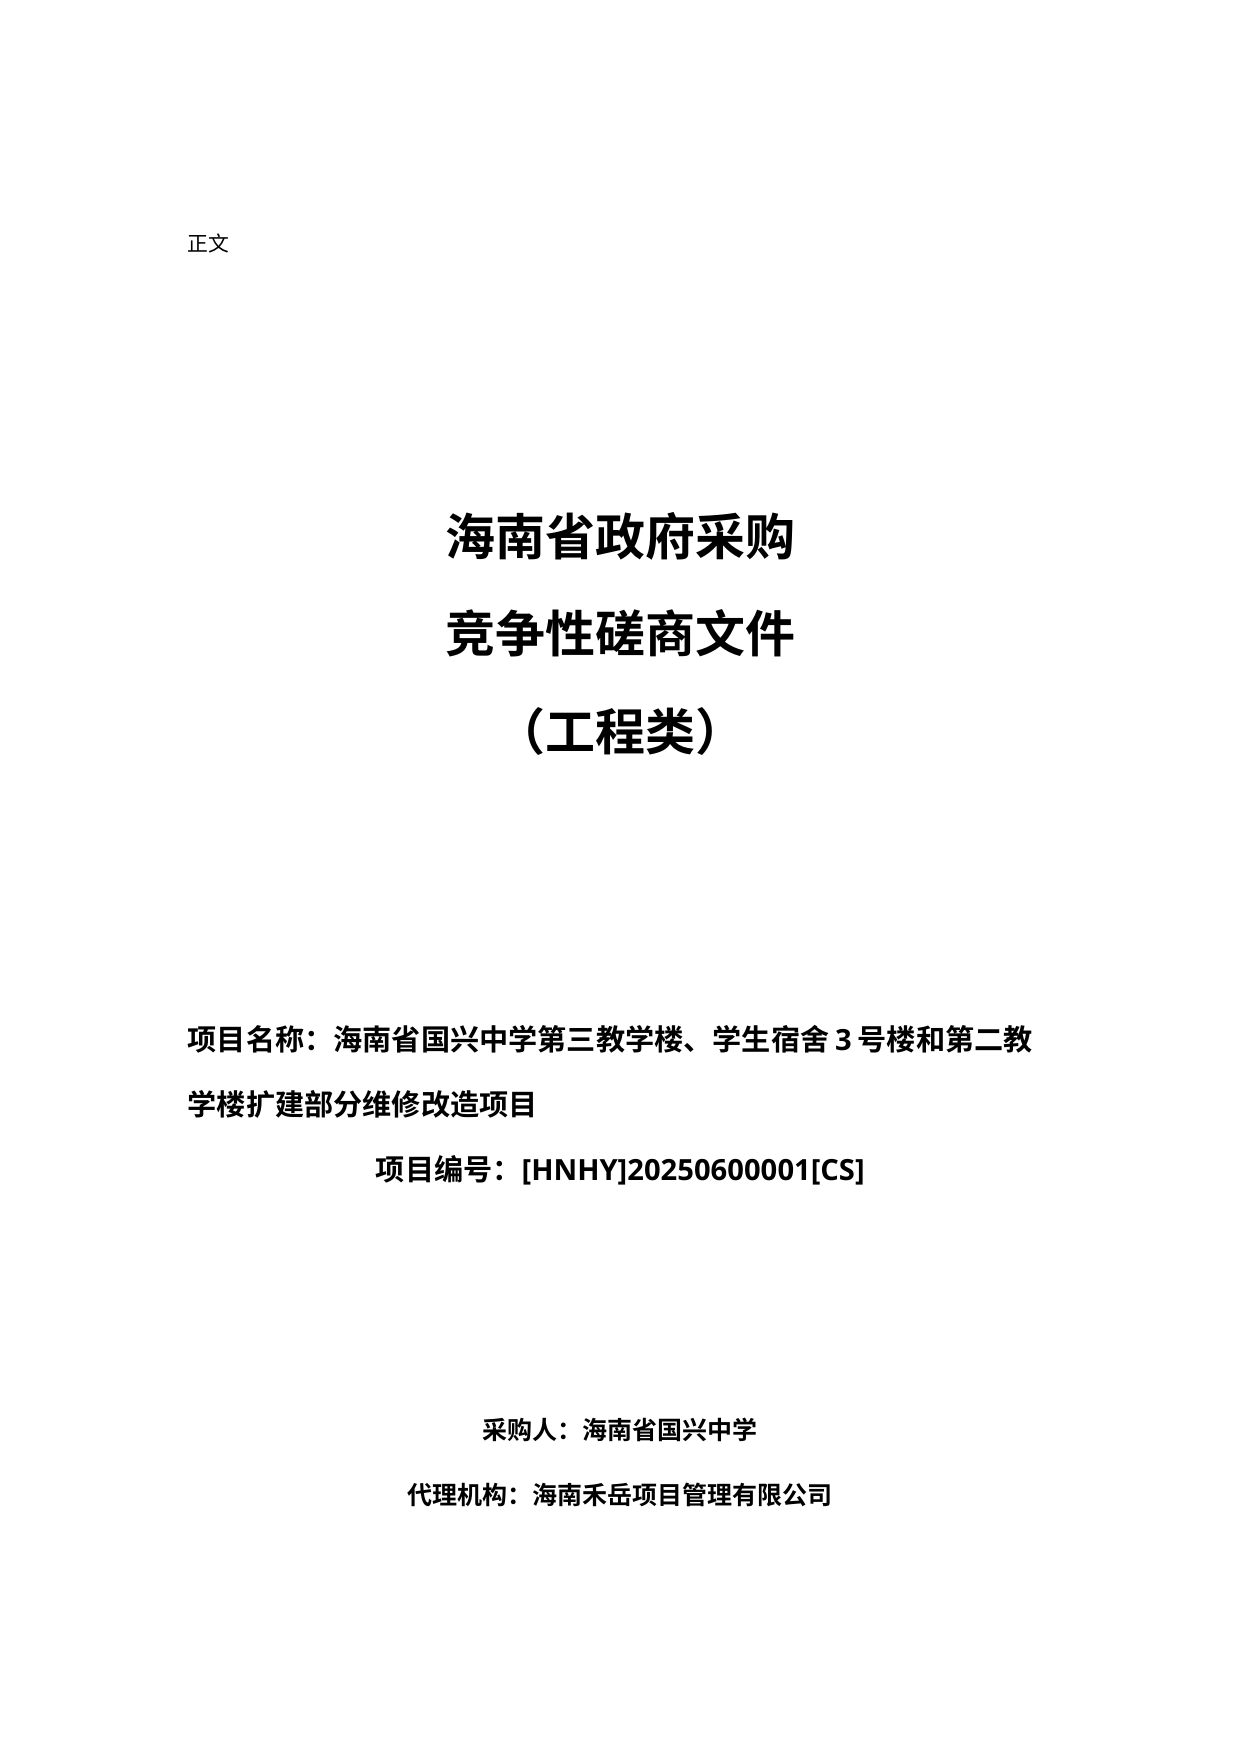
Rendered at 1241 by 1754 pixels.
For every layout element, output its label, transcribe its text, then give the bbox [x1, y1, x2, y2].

text 竞争性磋商文件 [187, 584, 1053, 682]
text 项目编号：[HNHY]20250600001[CS] [187, 1137, 1053, 1202]
text 代理机构：海南禾岳项目管理有限公司 [187, 1462, 1053, 1527]
text 正文 [187, 227, 1053, 259]
text 海南省政府采购 [187, 487, 1053, 584]
text 项目名称：海南省国兴中学第三教学楼、学生宿舍3号楼和第二教学楼扩建部分维修改造项目 [187, 1007, 1053, 1137]
text 采购人：海南省国兴中学 [187, 1397, 1053, 1462]
text （工程类） [187, 682, 1053, 779]
